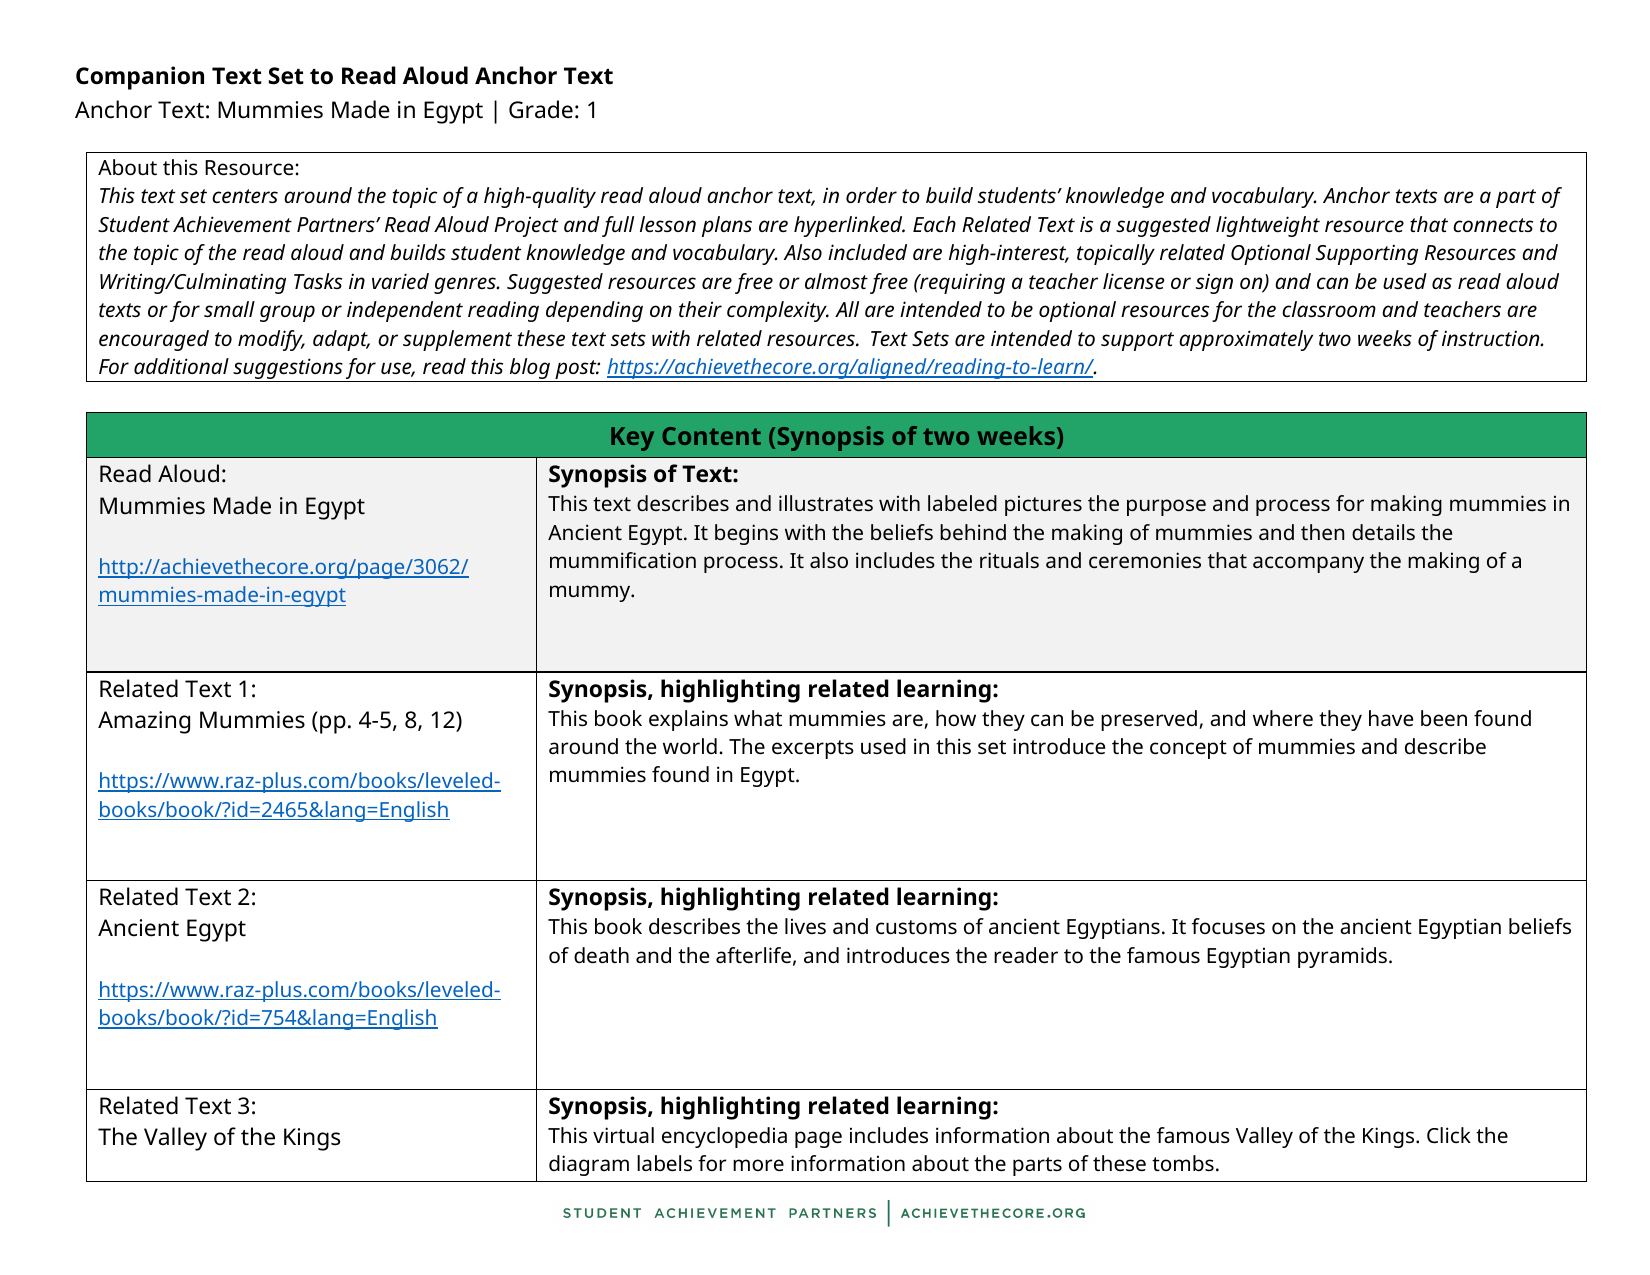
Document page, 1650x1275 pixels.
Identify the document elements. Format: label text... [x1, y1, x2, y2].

picture [551, 1196, 1099, 1230]
table_header About this Resource: This text set centers around the topic of a high-quality read aloud anchor text, in order to build students’ knowledge and vocabulary. Anchor texts are a part of Student Achievement Partners’ Read Aloud Project and full lesson plans are hyperlinked. Each Related Text is a suggested lightweight resource that connects to the topic of the read aloud and builds student knowledge and vocabulary. Also included are high-interest, topically related Optional Supporting Resources and Writing/Culminating Tasks in varied genres. Suggested resources are free or almost free (requiring a teacher license or sign on) and can be used as read aloud texts or for small group or independent reading depending on their complexity. All are intended to be optional resources for the classroom and teachers are encouraged to modify, adapt, or supplement these text sets with related resources. Text Sets are intended to support approximately two weeks of instruction. For additional suggestions for use, read this blog post: https://achievethecore.org/aligned/reading-to-learn/. [87, 153, 1586, 381]
table_cell Synopsis, highlighting related learning: This book describes the lives and customs of ancient Egyptians. It focuses on the ancient Egyptian beliefs of death and the afterlife, and introduces the reader to the famous Egyptian pyramids. [537, 881, 1586, 1088]
table_cell Read Aloud: Mummies Made in Egypt http://achievethecore.org/page/3062/mummies-made-in-egypt [87, 458, 536, 671]
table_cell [87, 1090, 536, 1181]
table_cell Related Text 1: Amazing Mummies (pp. 4-5, 8, 12) https://www.raz-plus.com/books/leveled-books/book/?id=2465&lang=English [87, 673, 536, 880]
table_cell Related Text 2: Ancient Egypt https://www.raz-plus.com/books/leveled-books/book/?id=754&lang=English [87, 881, 536, 1088]
table_header Key Content (Synopsis of two weeks) [87, 413, 1586, 457]
table_cell Synopsis, highlighting related learning: This book explains what mummies are, how they can be preserved, and where they have been found around the world. The excerpts used in this set introduce the concept of mummies and describe mummies found in Egypt. [537, 673, 1586, 880]
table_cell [537, 1090, 1586, 1181]
table_cell Synopsis of Text: This text describes and illustrates with labeled pictures the purpose and process for making mummies in Ancient Egypt. It begins with the beliefs behind the making of mummies and then details the mummification process. It also includes the rituals and ceremonies that accompany the making of a mummy. [537, 458, 1586, 671]
